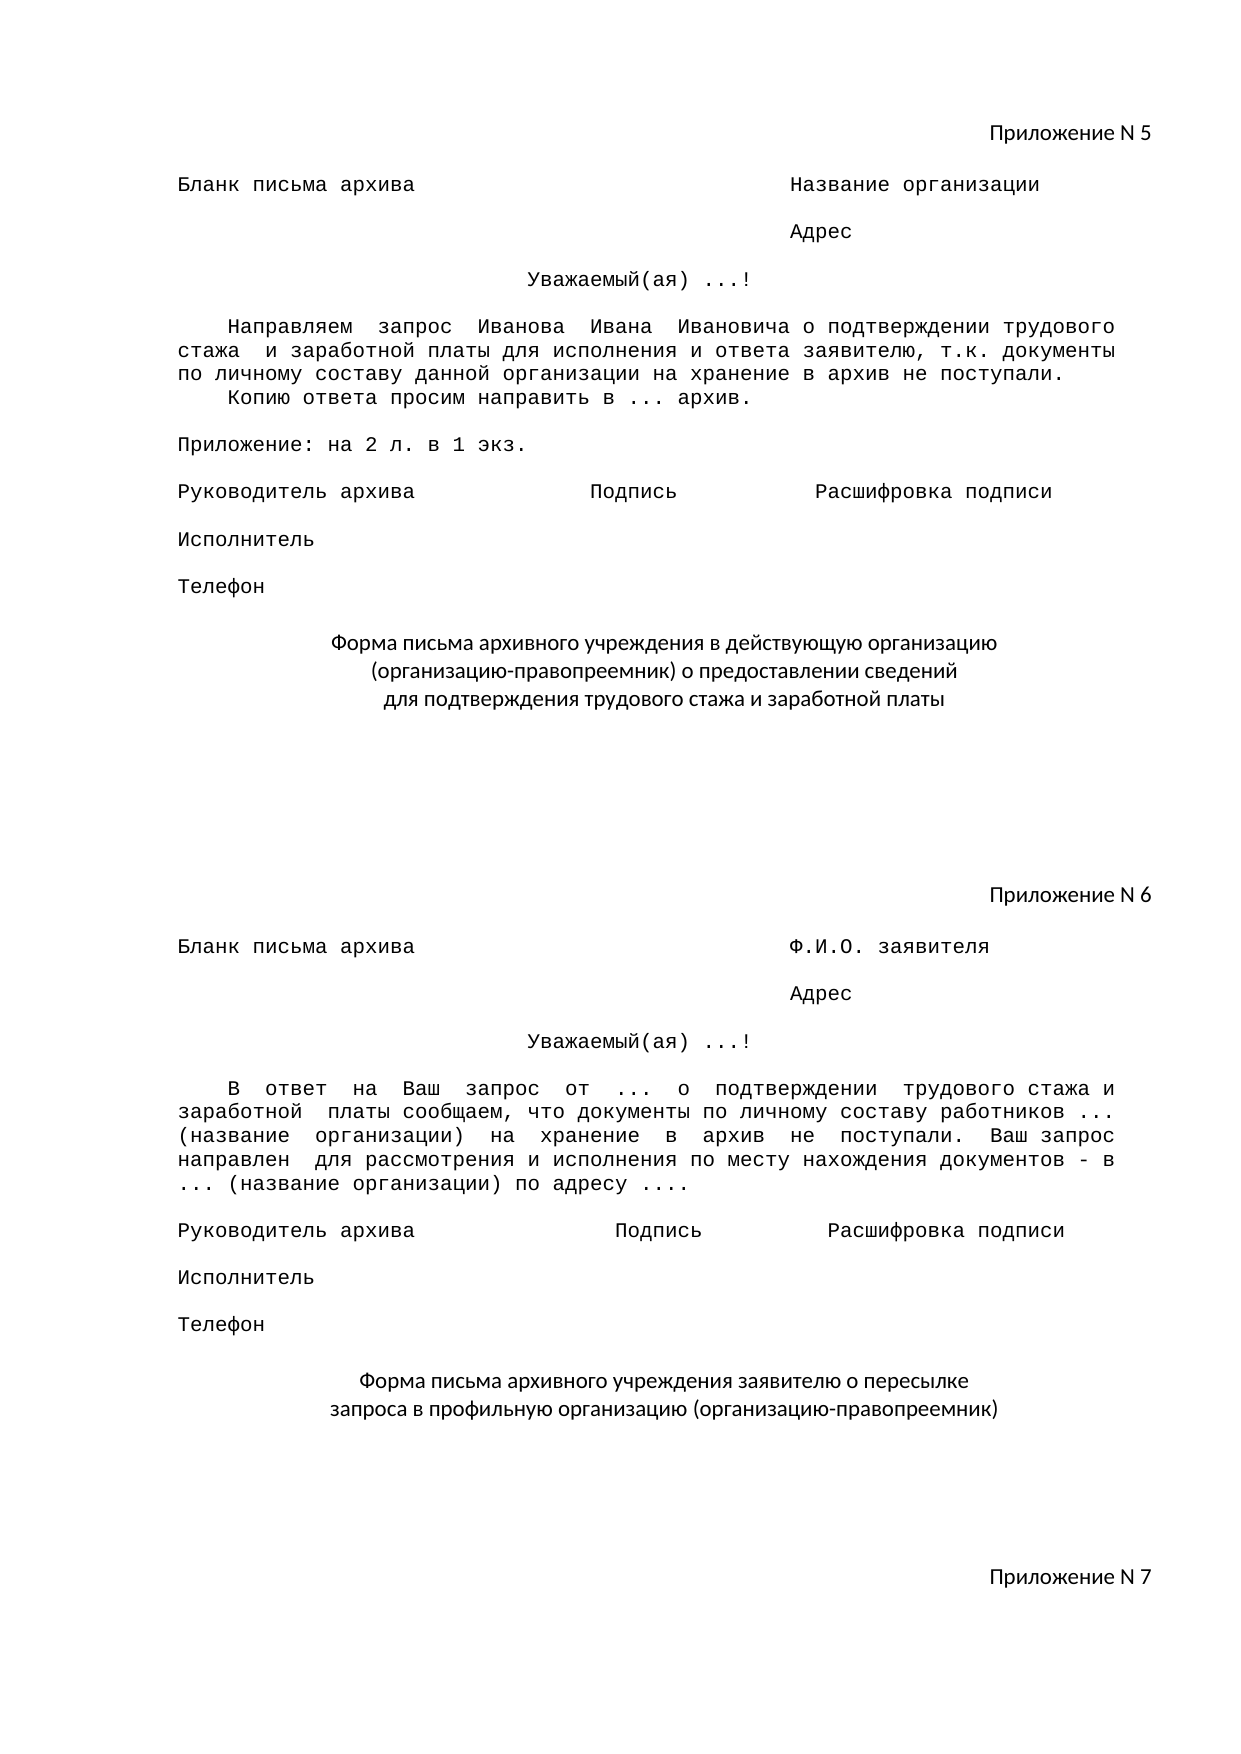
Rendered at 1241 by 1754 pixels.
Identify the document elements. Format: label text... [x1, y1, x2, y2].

text Форма письма архивного учреждения заявителю о пересылке [177, 1366, 1152, 1394]
text заработной платы сообщаем, что документы по личному составу работников ... [177, 1102, 1152, 1125]
text Руководитель архива Подпись Расшифровка подписи [177, 482, 1152, 505]
text Бланк письма архива Название организации [177, 174, 1152, 198]
text Приложение: на 2 л. в 1 экз. [177, 434, 1152, 458]
text Форма письма архивного учреждения в действующую организацию [177, 628, 1152, 656]
text Адрес [177, 983, 1152, 1007]
text направлен для рассмотрения и исполнения по месту нахождения документов - в [177, 1149, 1152, 1172]
text ... (название организации) по адресу .... [177, 1172, 1152, 1196]
text (название организации) на хранение в архив не поступали. Ваш запрос [177, 1125, 1152, 1149]
text Приложение N 7 [177, 1562, 1152, 1590]
text Приложение N 6 [177, 880, 1152, 908]
text Исполнитель [177, 529, 1152, 552]
text В ответ на Ваш запрос от ... о подтверждении трудового стажа и [177, 1078, 1152, 1102]
text Уважаемый(ая) ...! [177, 269, 1152, 292]
text Адрес [177, 221, 1152, 245]
text Уважаемый(ая) ...! [177, 1031, 1152, 1054]
text стажа и заработной платы для исполнения и ответа заявителю, т.к. документы [177, 340, 1152, 363]
text по личному составу данной организации на хранение в архив не поступали. [177, 363, 1152, 387]
text Руководитель архива Подпись Расшифровка подписи [177, 1220, 1152, 1243]
text Телефон [177, 576, 1152, 600]
text Приложение N 5 [177, 118, 1152, 146]
text (организацию-правопреемник) о предоставлении сведений [177, 656, 1152, 684]
text Направляем запрос Иванова Ивана Ивановича о подтверждении трудового [177, 316, 1152, 340]
text Исполнитель [177, 1267, 1152, 1291]
text Копию ответа просим направить в ... архив. [177, 387, 1152, 411]
text для подтверждения трудового стажа и заработной платы [177, 684, 1152, 712]
text запроса в профильную организацию (организацию-правопреемник) [177, 1394, 1152, 1422]
text Бланк письма архива Ф.И.О. заявителя [177, 936, 1152, 960]
text Телефон [177, 1314, 1152, 1338]
